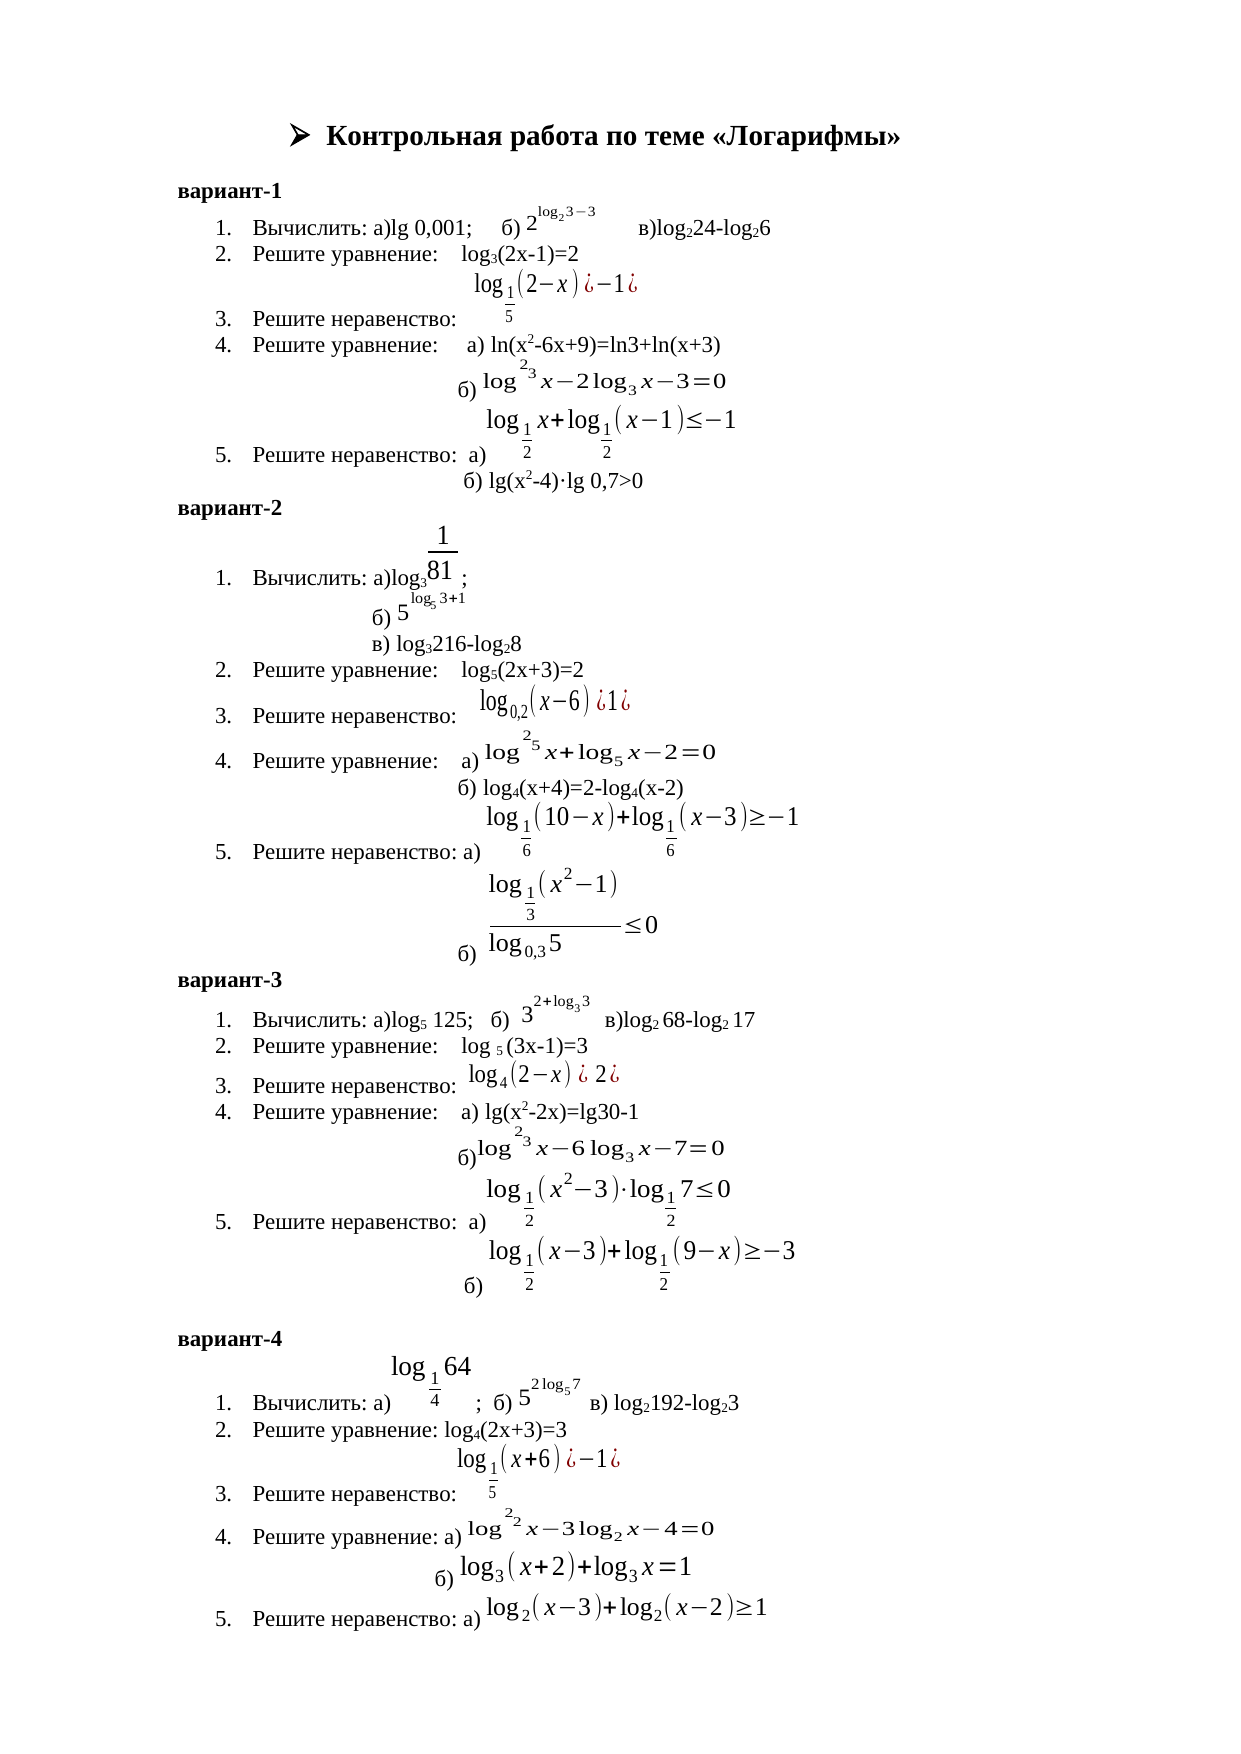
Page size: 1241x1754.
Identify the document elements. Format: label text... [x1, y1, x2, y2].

list Контрольная работа по теме «Логарифмы» [288, 118, 1152, 152]
list Решите уравнение: log4(2х+3)=3 [215, 1416, 1152, 1442]
list Решите уравнение: log 5 (3х-1)=3 [215, 1032, 1152, 1059]
list Решите неравенство: [215, 1442, 1152, 1507]
text б) [177, 1234, 1152, 1299]
text вариант-2 [177, 494, 1152, 520]
list Решите неравенство: а) [215, 1170, 1152, 1234]
text б) [177, 591, 1152, 630]
text б) [177, 1124, 1152, 1170]
text вариант-3 [177, 967, 1152, 993]
text б) [177, 1549, 1152, 1592]
list Решите неравенство: [215, 683, 1152, 728]
list Решите уравнение: а) lg(х2-2x)=lg30-1 [215, 1098, 1152, 1124]
list Вычислить: a); б) в) log2192-log23 [215, 1351, 1152, 1416]
list Вычислить: a)log3; [215, 520, 1152, 591]
list Решите неравенство: [215, 267, 1152, 331]
list Решите уравнение: а) [215, 728, 1152, 774]
text б) [177, 865, 1152, 967]
list Решите неравенство: а) [215, 403, 1152, 467]
list Решите уравнение: а) ln(х2-6x+9)=ln3+ln(x+3) [215, 331, 1152, 357]
text б) [177, 357, 1152, 403]
text вариант-4 [177, 1325, 1152, 1351]
list Решите неравенство: [215, 1059, 1152, 1098]
list Решите неравенство: а) [215, 800, 1152, 865]
list Решите уравнение: log3(2х-1)=2 [215, 240, 1152, 267]
list Решите уравнение: а) [215, 1507, 1152, 1549]
text б) log4(х+4)=2-log4(x-2) [177, 774, 1152, 800]
list Вычислить: a)lg 0,001; б) в)log224-log26 [215, 204, 1152, 240]
list Вычислить: a)lоg5 125; б) в)log2 68-log2 17 [215, 993, 1152, 1032]
list Решите уравнение: log5(2х+3)=2 [215, 656, 1152, 683]
text в) log3216-log28 [177, 630, 1152, 656]
text б) lg(x2-4)·lg 0,7>0 [177, 467, 1152, 494]
list Решите неравенство: а) [215, 1592, 1152, 1631]
text вариант-1 [177, 178, 1152, 204]
